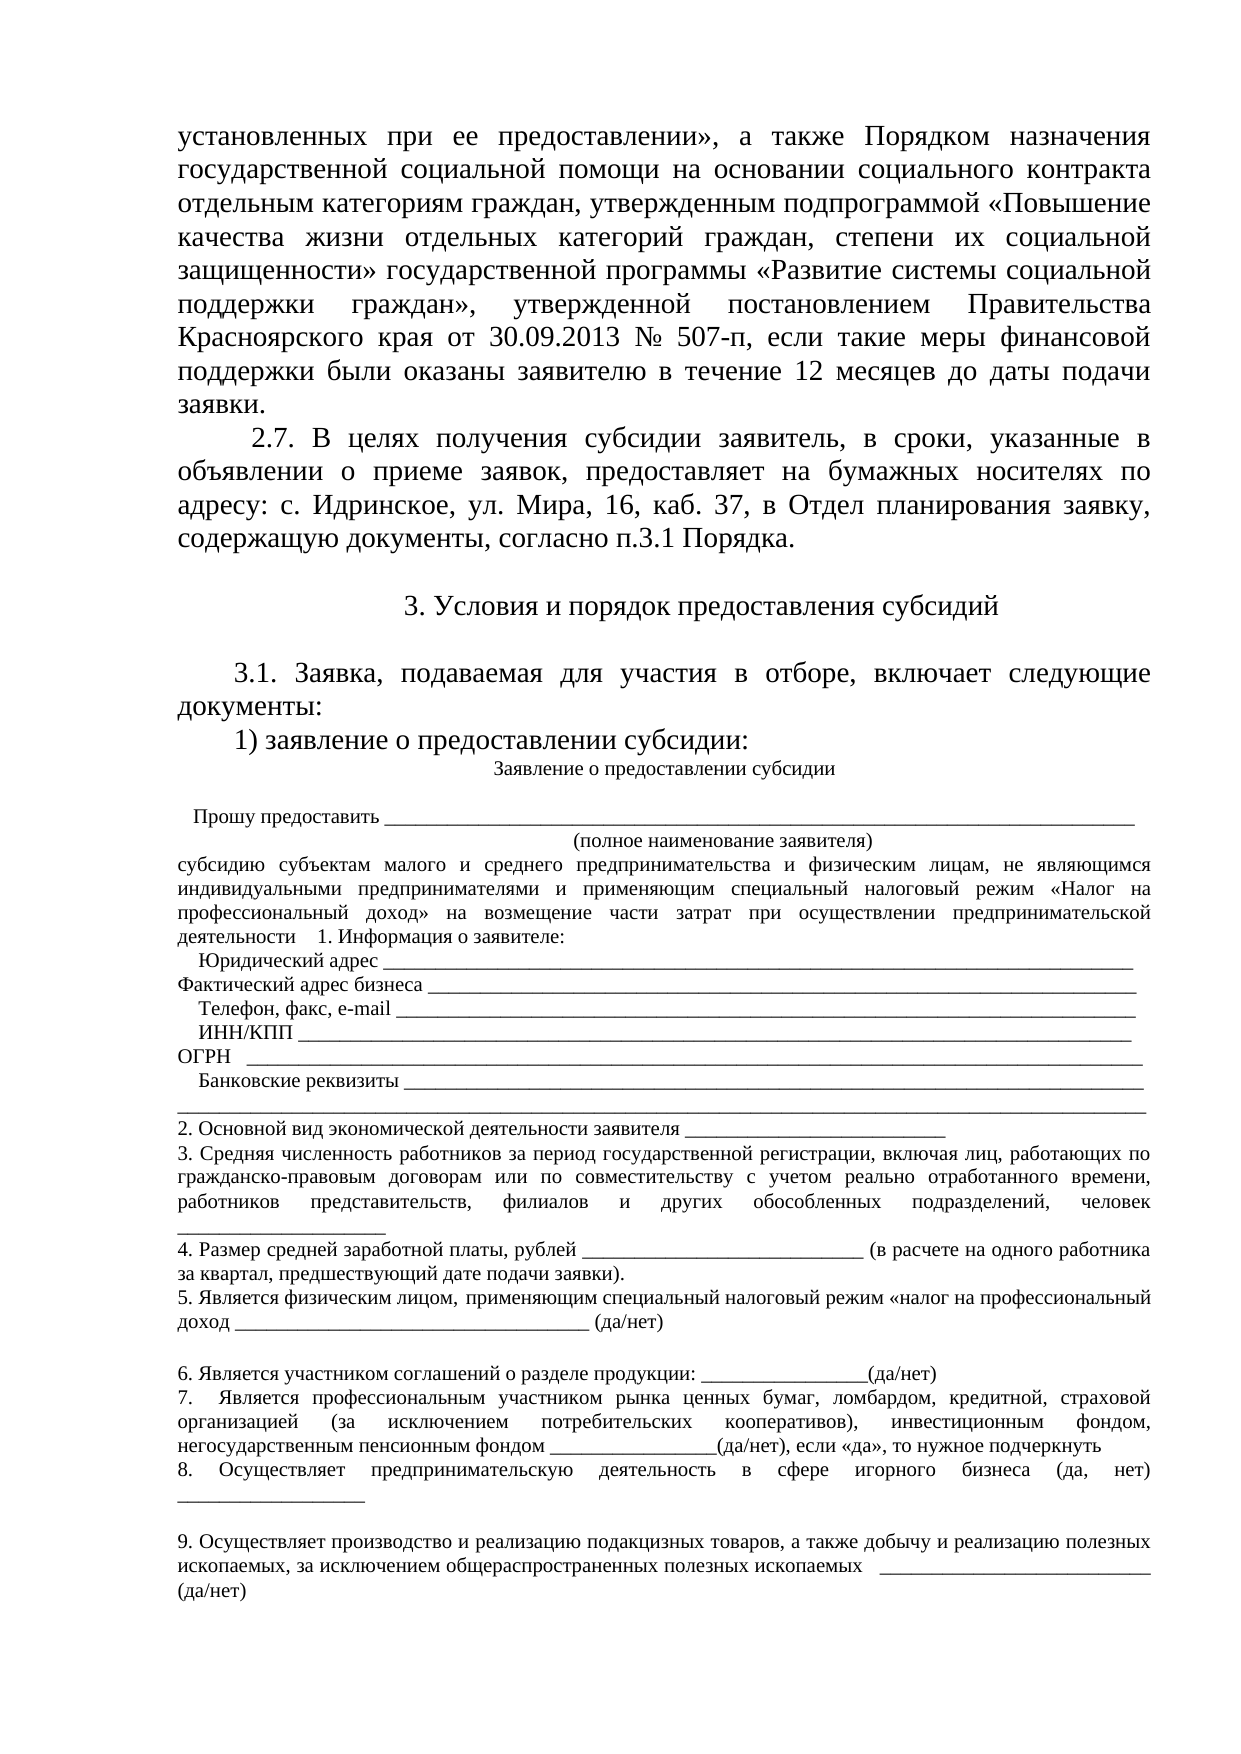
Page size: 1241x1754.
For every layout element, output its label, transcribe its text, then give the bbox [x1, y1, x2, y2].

text 3. Условия и порядок предоставления субсидий [177, 588, 1152, 621]
text Фактический адрес бизнеса ____________________________________________________________________ [177, 972, 1152, 996]
text Телефон, факс, e-mail _______________________________________________________________________ [177, 996, 1152, 1020]
text ОГРН ______________________________________________________________________________________ [177, 1044, 1152, 1068]
text 6. Является участником соглашений о разделе продукции: ________________(да/нет) [177, 1361, 1152, 1385]
text 9. Осуществляет производство и реализацию подакцизных товаров, а также добычу и реализацию полезных ископаемых, за исключением общераспространенных полезных ископаемых __________________________ (да/нет) [177, 1529, 1152, 1602]
text 1) заявление о предоставлении субсидии: [177, 722, 1152, 755]
text _____________________________________________________________________________________________ [177, 1092, 1152, 1116]
text 8. Осуществляет предпринимательскую деятельность в сфере игорного бизнеса (да, нет) __________________ [177, 1457, 1152, 1505]
text 4. Размер средней заработной платы, рублей ___________________________ (в расчете на одного работника за квартал, предшествующий дате подачи заявки). [177, 1237, 1152, 1285]
text 3.1. Заявка, подаваемая для участия в отборе, включает следующие документы: [177, 655, 1152, 722]
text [177, 118, 1152, 420]
text 3. Средняя численность работников за период государственной регистрации, включая лиц, работающих по гражданско-правовым договорам или по совместительству с учетом реально отработанного времени, работников представительств, филиалов и других обособленных подразделений, человек ____________________ [177, 1140, 1152, 1237]
text (полное наименование заявителя) [177, 828, 1152, 852]
text субсидию субъектам малого и среднего предпринимательства и физическим лицам, не являющимся индивидуальными предпринимателями и применяющим специальный налоговый режим «Налог на профессиональный доход» на возмещение части затрат при осуществлении предпринимательской деятельности 1. Информация о заявителе: [177, 852, 1152, 948]
text Заявление о предоставлении субсидии [177, 755, 1152, 779]
text 5. Является физическим лицом, применяющим специальный налоговый режим «налог на профессиональный доход __________________________________ (да/нет) [177, 1285, 1152, 1333]
text 2.7. В целях получения субсидии заявитель, в сроки, указанные в объявлении о приеме заявок, предоставляет на бумажных носителях по адресу: с. Идринское, ул. Мира, 16, каб. 37, в Отдел планирования заявку, содержащую документы, согласно п.3.1 Порядка. [177, 420, 1152, 554]
text 7. Является профессиональным участником рынка ценных бумаг, ломбардом, кредитной, страховой организацией (за исключением потребительских кооперативов), инвестиционным фондом, негосударственным пенсионным фондом ________________(да/нет), если «да», то нужное подчеркнуть [177, 1385, 1152, 1457]
text Юридический адрес ________________________________________________________________________ [177, 948, 1152, 972]
text Банковские реквизиты _______________________________________________________________________ [177, 1068, 1152, 1092]
text 2. Основной вид экономической деятельности заявителя _________________________ [177, 1116, 1152, 1140]
text ИНН/КПП ________________________________________________________________________________ [177, 1020, 1152, 1044]
text Прошу предоставить ________________________________________________________________________ [177, 803, 1152, 828]
